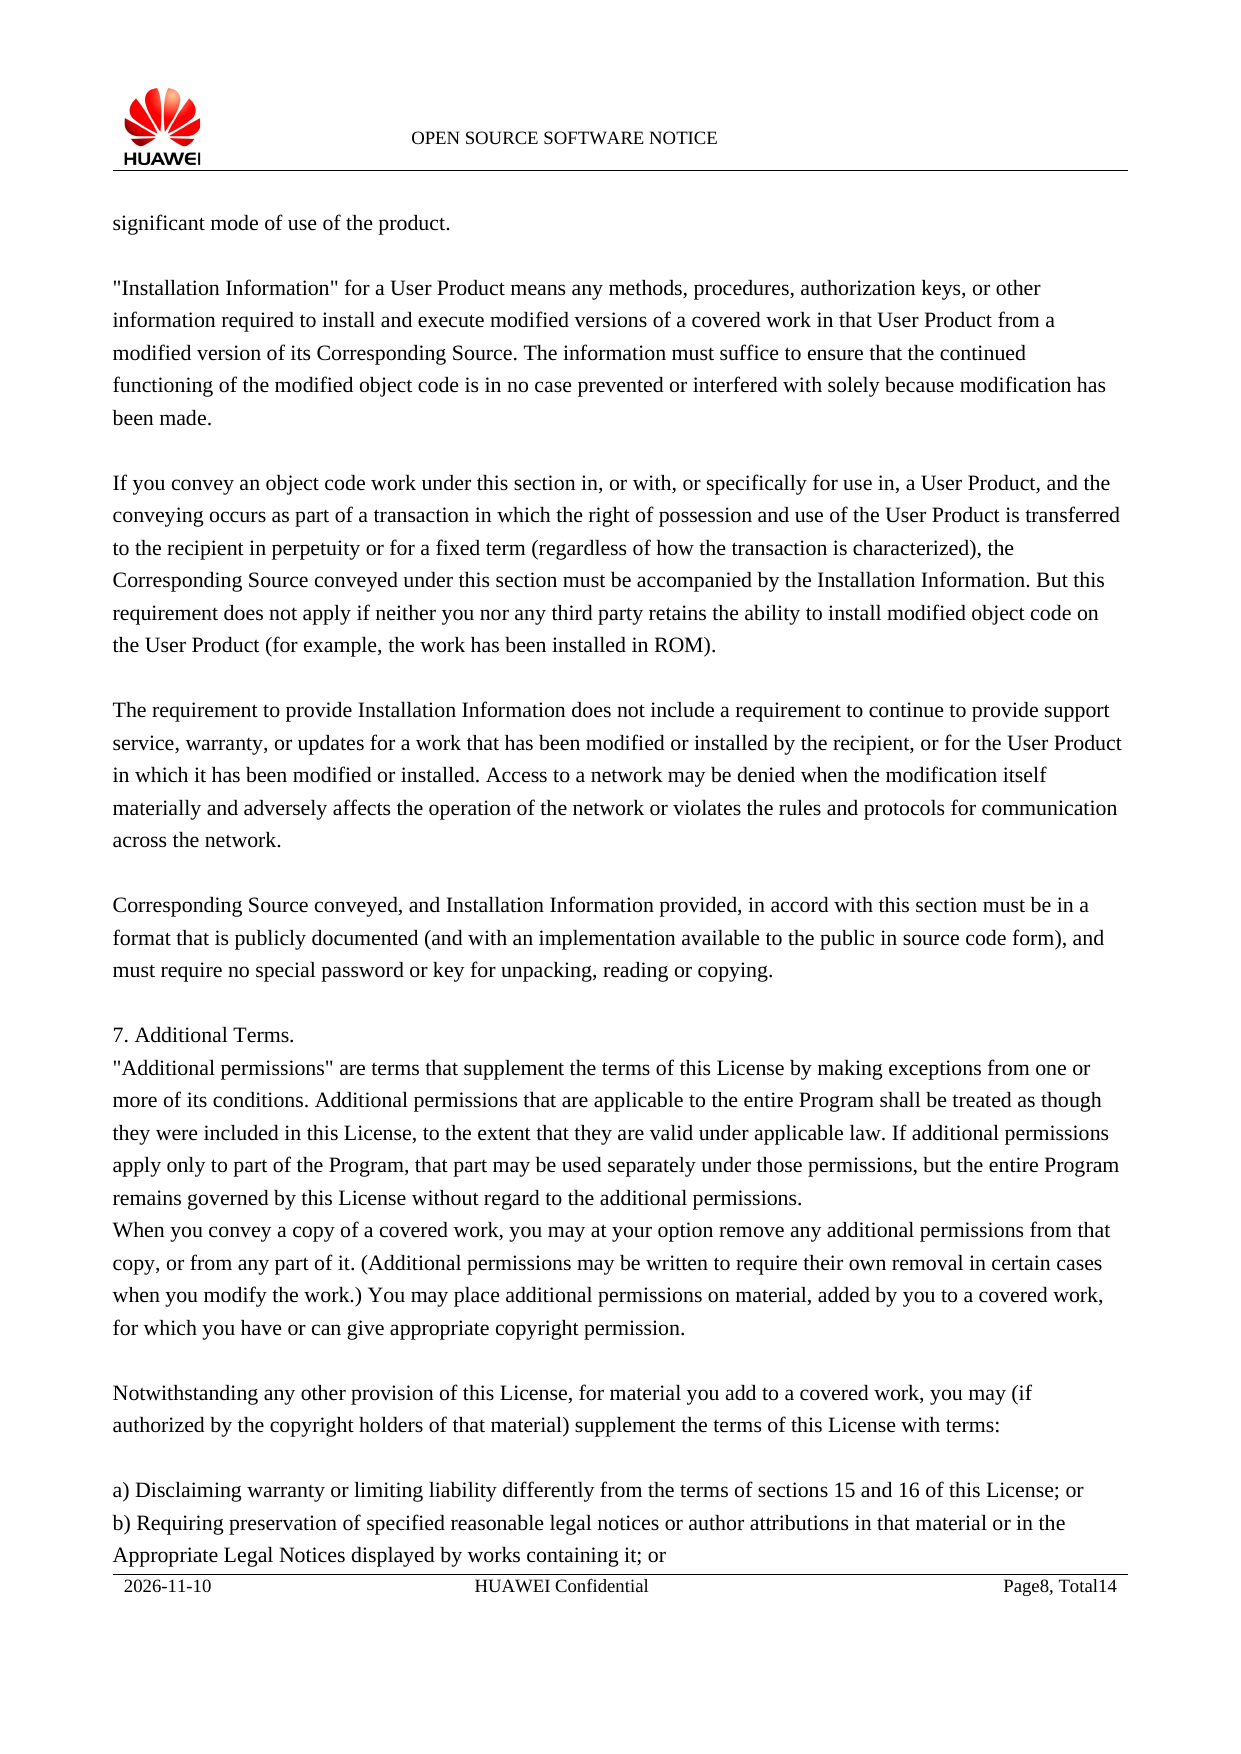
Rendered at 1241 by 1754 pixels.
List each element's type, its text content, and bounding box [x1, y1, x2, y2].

picture [124, 88, 201, 165]
